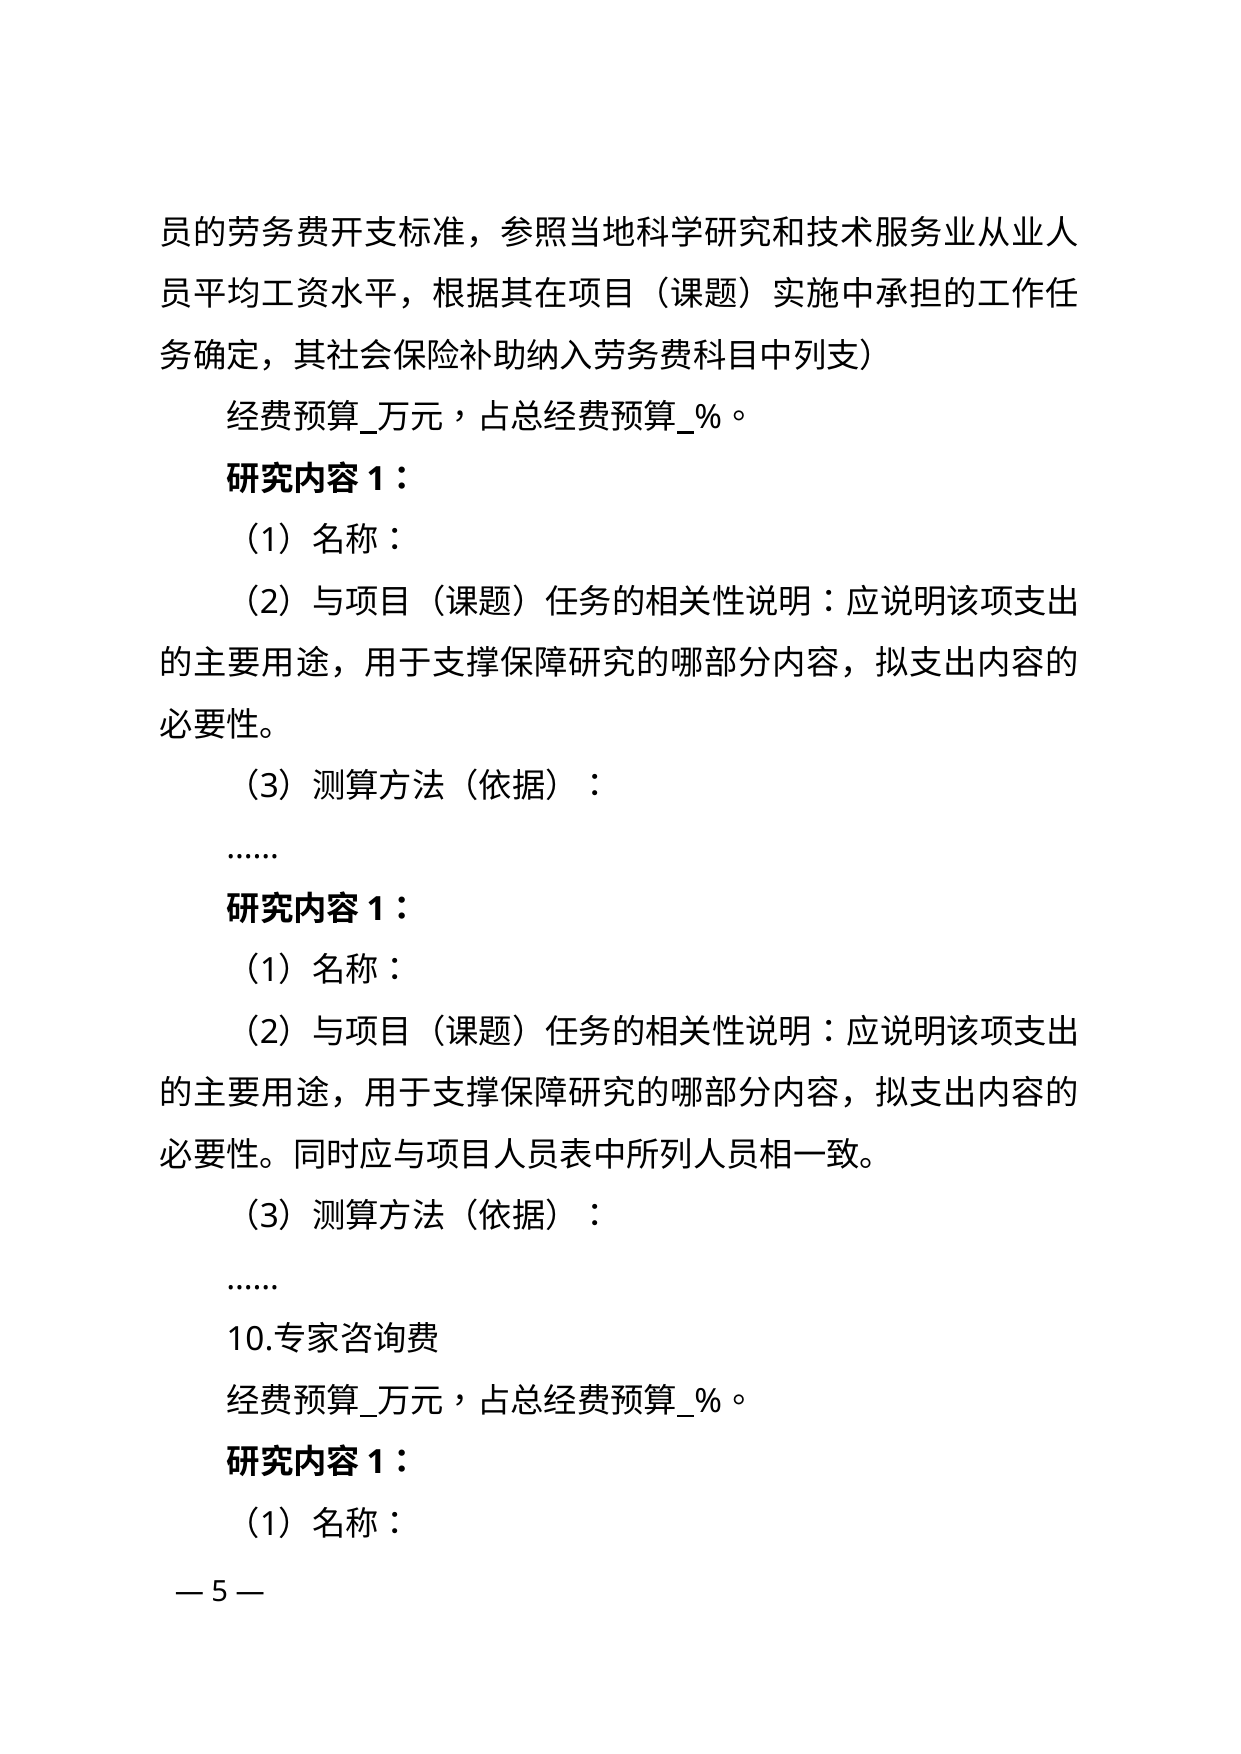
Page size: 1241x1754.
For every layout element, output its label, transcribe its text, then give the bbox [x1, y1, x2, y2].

text （1）名称： [159, 502, 1081, 564]
text 10.专家咨询费 [159, 1301, 1081, 1363]
text 研究内容1： [159, 871, 1081, 933]
text （1）名称： [159, 933, 1081, 994]
text （2）与项目（课题）任务的相关性说明：应说明该项支出的主要用途，用于支撑保障研究的哪部分内容，拟支出内容的必要性。同时应与项目人员表中所列人员相一致。 [159, 994, 1081, 1178]
text 研究内容1： [159, 441, 1081, 502]
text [159, 195, 1081, 379]
text （3）测算方法（依据）： [159, 748, 1081, 810]
text （3）测算方法（依据）： [159, 1178, 1081, 1240]
text （1）名称： [159, 1486, 1081, 1547]
text 经费预算 万元，占总经费预算 %。 [159, 1363, 1081, 1424]
text …… [159, 1240, 1081, 1301]
text 研究内容1： [159, 1424, 1081, 1486]
text （2）与项目（课题）任务的相关性说明：应说明该项支出的主要用途，用于支撑保障研究的哪部分内容，拟支出内容的必要性。 [159, 564, 1081, 748]
text 经费预算 万元，占总经费预算 %。 [159, 379, 1081, 441]
text …… [159, 810, 1081, 871]
